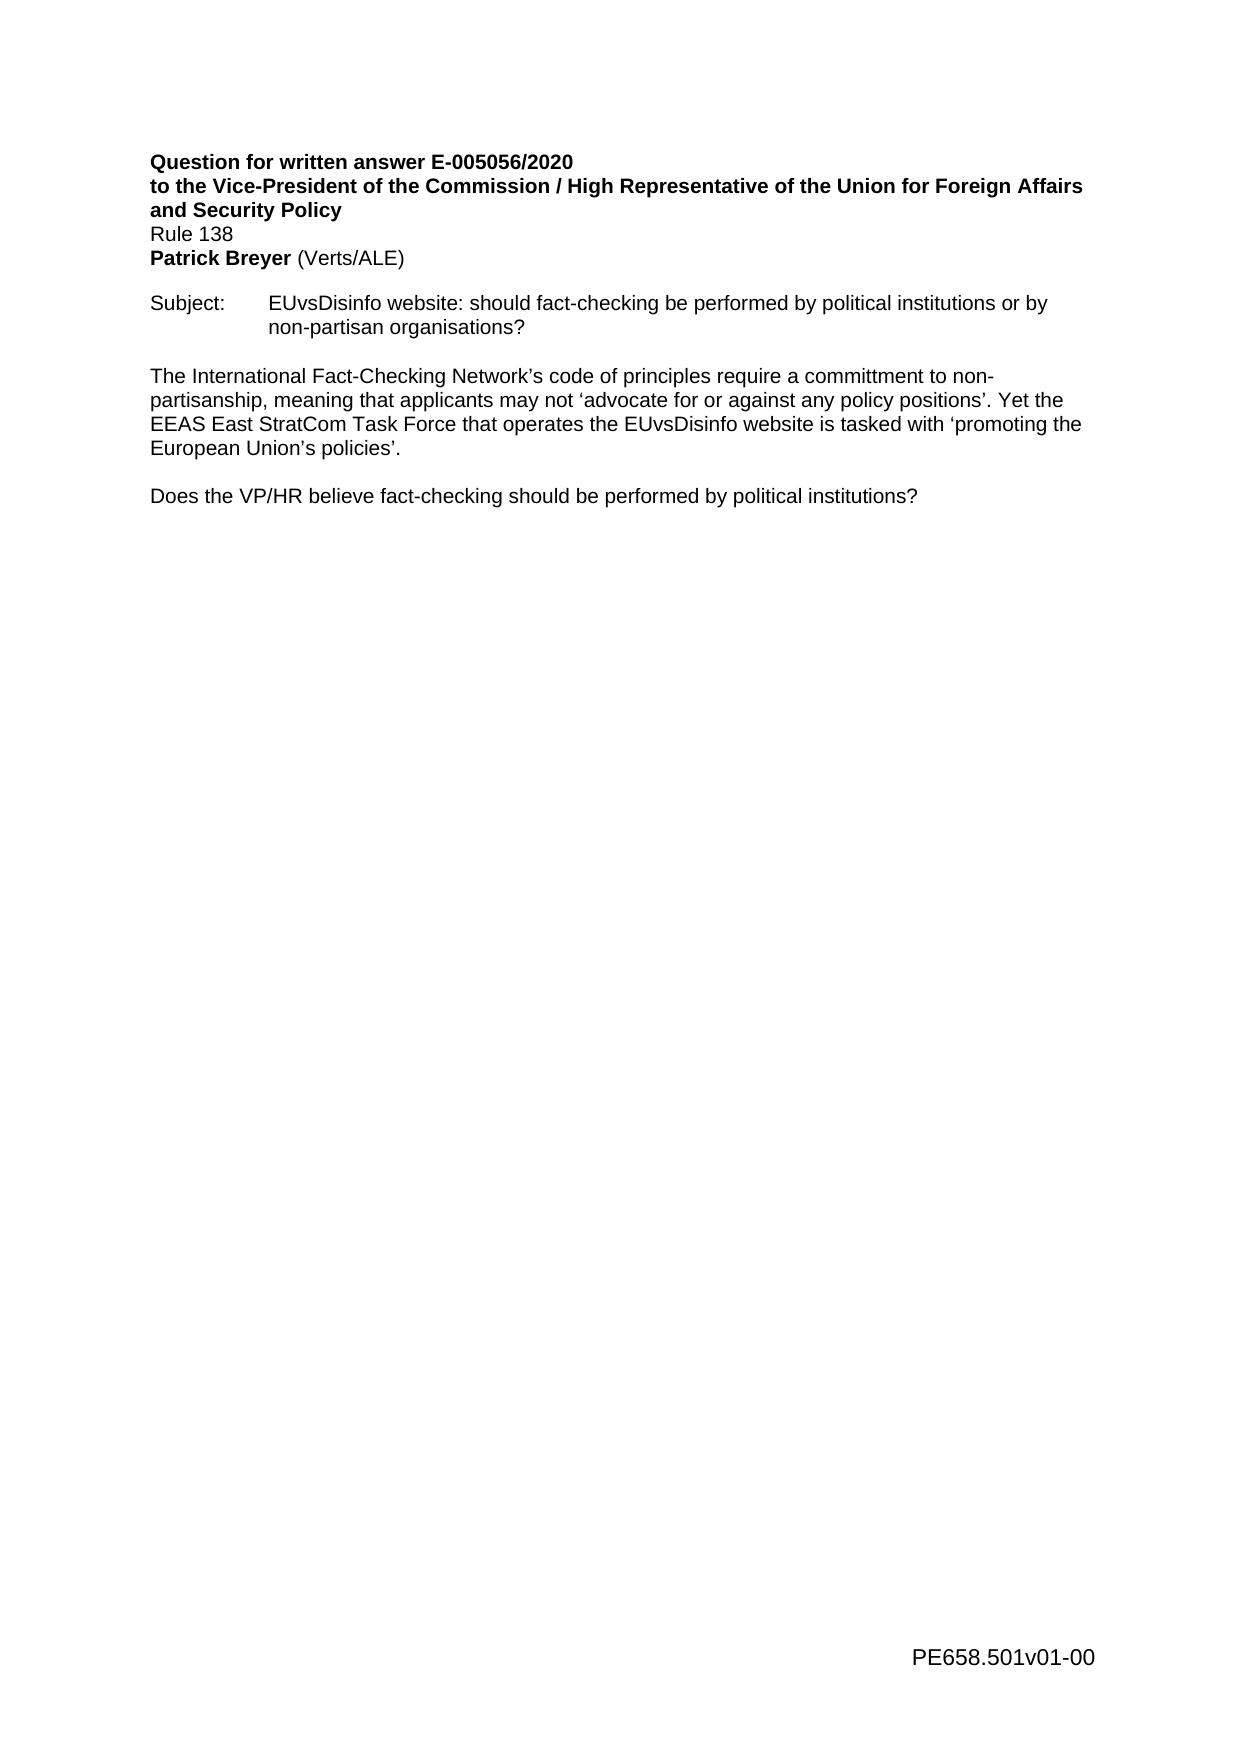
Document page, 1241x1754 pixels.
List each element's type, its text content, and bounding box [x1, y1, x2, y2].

text Patrick Breyer (Verts/ALE) [150, 246, 1090, 270]
text The International Fact-Checking Network’s code of principles require a committment to non-partisanship, meaning that applicants may not ‘advocate for or against any policy positions’. Yet the EEAS East StratCom Task Force that operates the EUvsDisinfo website is tasked with ‘promoting the European Union’s policies’. [150, 363, 1090, 459]
text Subject: EUvsDisinfo website: should fact-checking be performed by political institutions or by non-partisan organisations? [150, 291, 1090, 338]
text Rule 138 [150, 222, 1090, 246]
text Question for written answer E-005056/2020 [150, 150, 1090, 174]
text Does the VP/HR believe fact-checking should be performed by political institutions? [150, 484, 1090, 508]
text to the Vice-President of the Commission / High Representative of the Union for Foreign Affairs and Security Policy [150, 174, 1090, 222]
